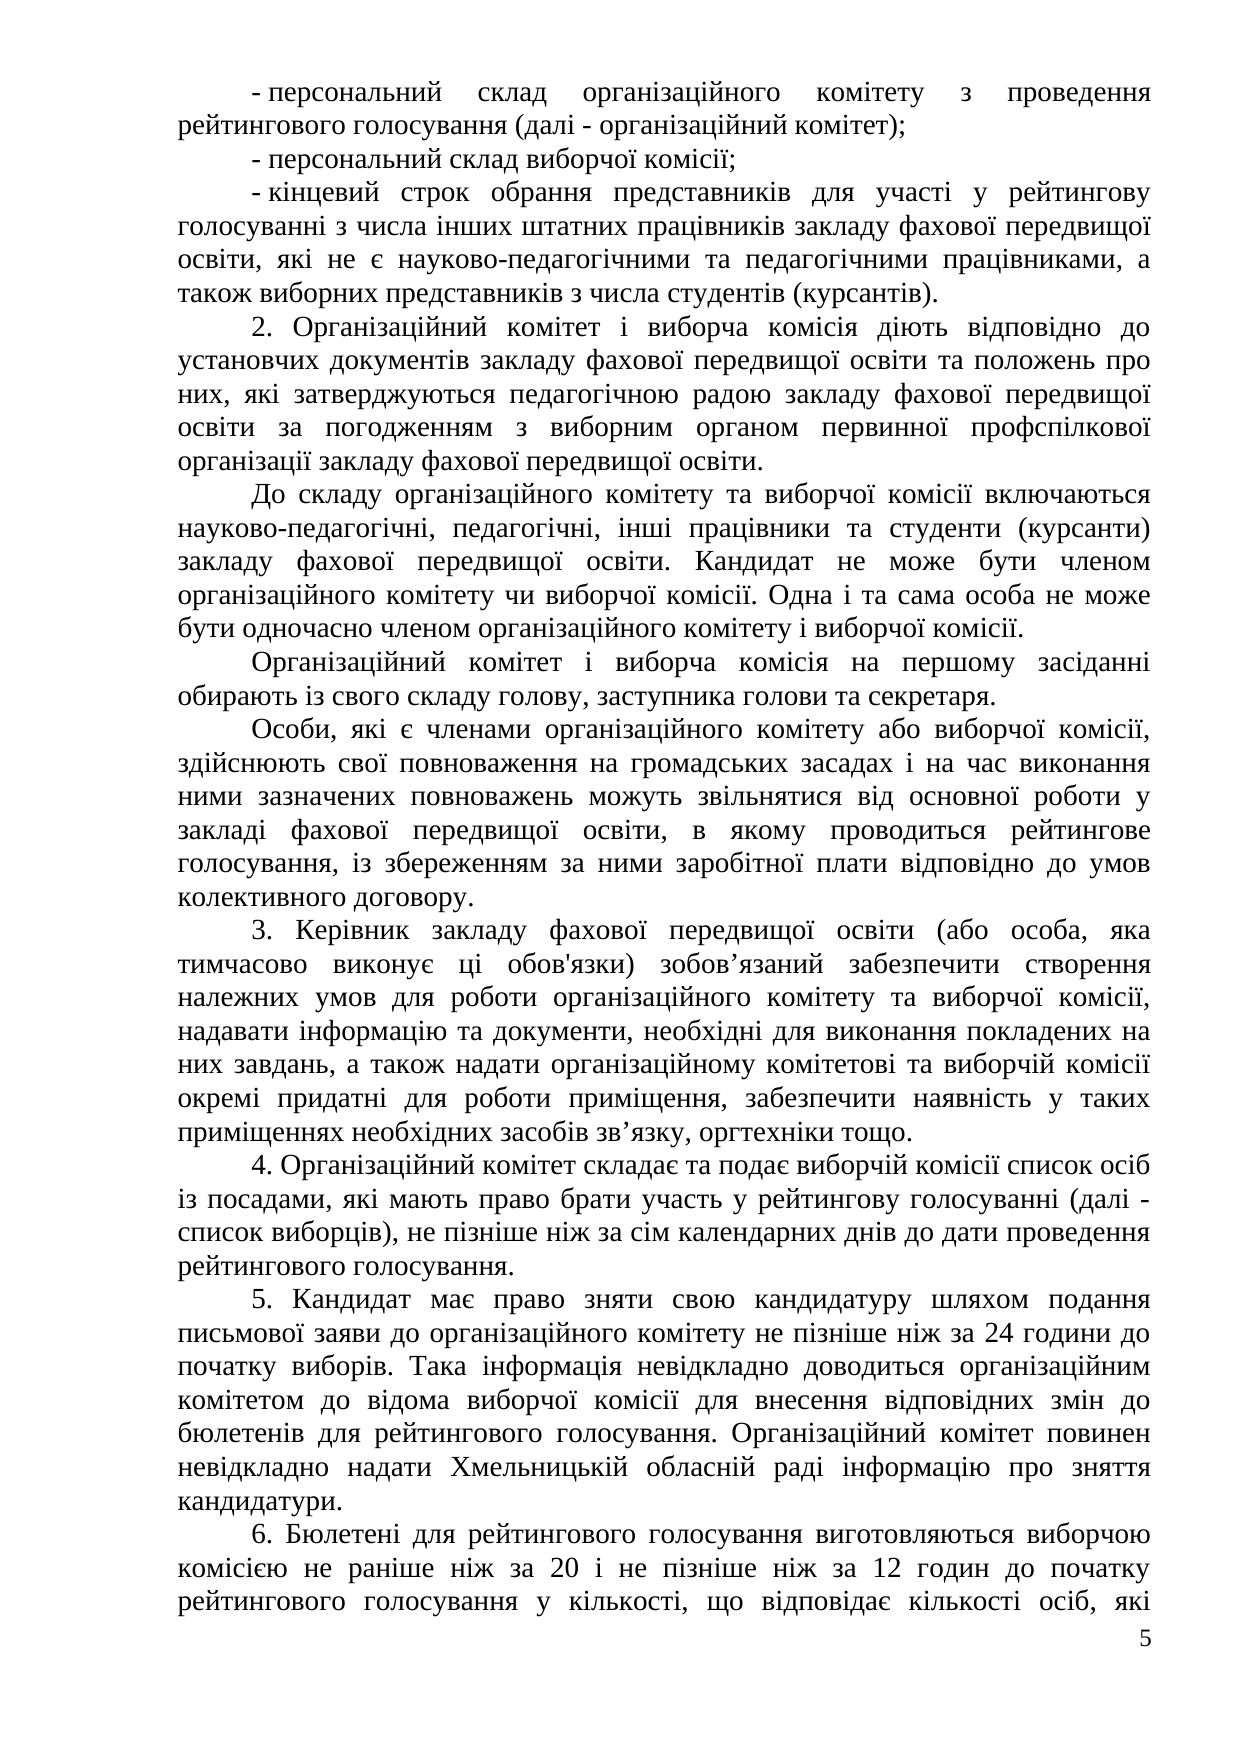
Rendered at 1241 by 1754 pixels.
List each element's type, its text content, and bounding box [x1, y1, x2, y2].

list - персональний склад організаційного комітету з проведення рейтингового голосування (далі - організаційний комітет); [177, 74, 1152, 141]
text До складу організаційного комітету та виборчої комісії включаються науково-педагогічні, педагогічні, інші працівники та студенти (курсанти) закладу фахової передвищої освіти. Кандидат не може бути членом організаційного комітету чи виборчої комісії. Одна і та сама особа не може бути одночасно членом організаційного комітету і виборчої комісії. [177, 476, 1152, 644]
list - кінцевий строк обрання представників для участі у рейтингову голосуванні з числа інших штатних працівників закладу фахової передвищої освіти, які не є науково-педагогічними та педагогічними працівниками, а також виборних представників з числа студентів (курсантів). [177, 174, 1152, 309]
text Організаційний комітет і виборча комісія на першому засіданні обирають із свого складу голову, заступника голови та секретаря. [177, 644, 1152, 711]
text 2. Організаційний комітет і виборча комісія діють відповідно до установчих документів закладу фахової передвищої освіти та положень про них, які затверджуються педагогічною радою закладу фахової передвищої освіти за погодженням з виборним органом первинної профспілкової організації закладу фахової передвищої освіти. [177, 309, 1152, 476]
text Особи, які є членами організаційного комітету або виборчої комісії, здійснюють свої повноваження на громадських засадах і на час виконання ними зазначених повноважень можуть звільнятися від основної роботи у закладі фахової передвищої освіти, в якому проводиться рейтингове голосування, із збереженням за ними заробітної плати відповідно до умов колективного договору. [177, 711, 1152, 912]
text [177, 1516, 1152, 1617]
text 3. Керівник закладу фахової передвищої освіти (або особа, яка тимчасово виконує ці обов'язки) зобов’язаний забезпечити створення належних умов для роботи організаційного комітету та виборчої комісії, надавати інформацію та документи, необхідні для виконання покладених на них завдань, а також надати організаційному комітетові та виборчій комісії окремі придатні для роботи приміщення, забезпечити наявність у таких приміщеннях необхідних засобів зв’язку, оргтехніки тощо. [177, 912, 1152, 1147]
text 4. Організаційний комітет складає та подає виборчій комісії список осіб із посадами, які мають право брати участь у рейтингову голосуванні (далі - список виборців), не пізніше ніж за сім календарних днів до дати проведення рейтингового голосування. [177, 1147, 1152, 1281]
text 5. Кандидат має право зняти свою кандидатуру шляхом подання письмової заяви до організаційного комітету не пізніше ніж за 24 години до початку виборів. Така інформація невідкладно доводиться організаційним комітетом до відома виборчої комісії для внесення відповідних змін до бюлетенів для рейтингового голосування. Організаційний комітет повинен невідкладно надати Хмельницькій обласній раді інформацію про зняття кандидатури. [177, 1281, 1152, 1516]
list - персональний склад виборчої комісії; [177, 141, 1152, 174]
